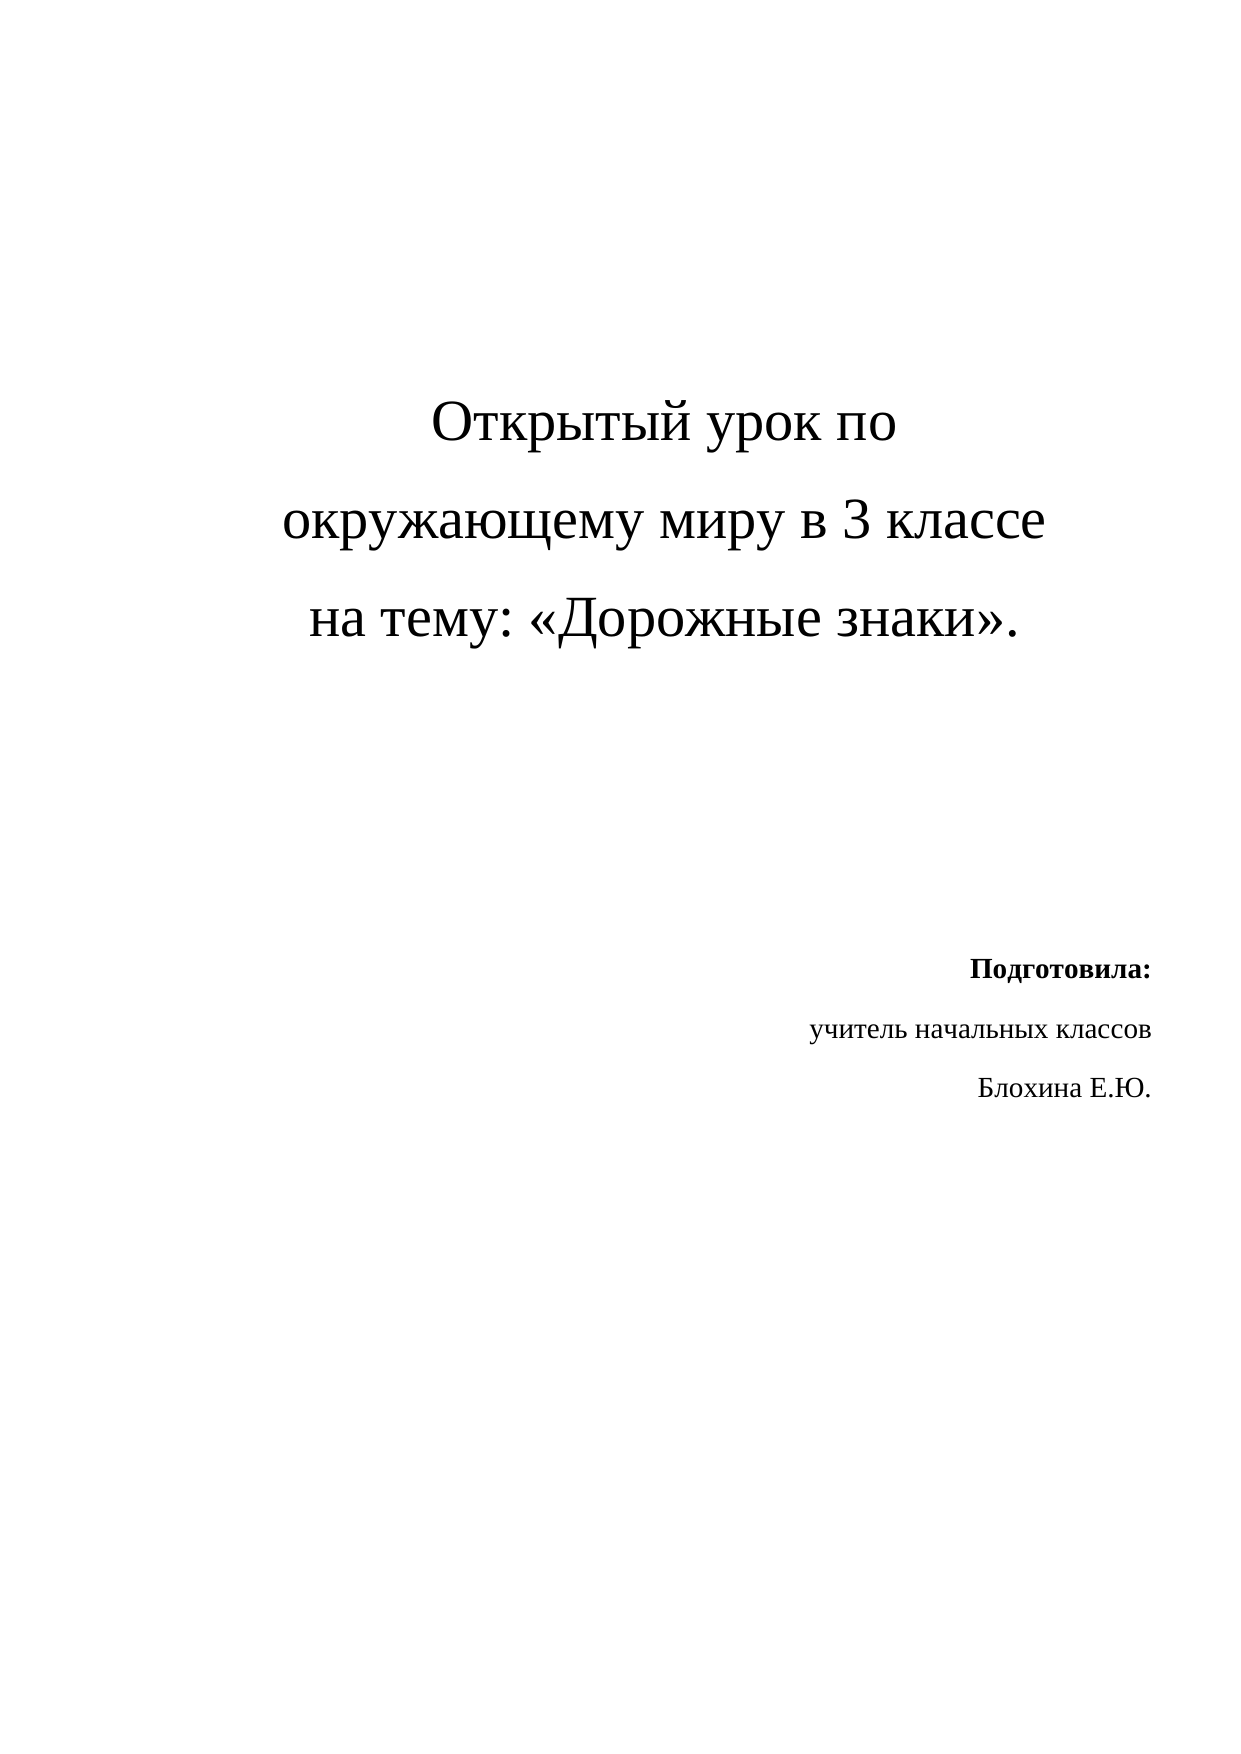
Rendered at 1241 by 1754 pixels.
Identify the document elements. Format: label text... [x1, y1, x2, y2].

text на тему: «Дорожные знаки». [177, 582, 1152, 649]
text окружающему миру в 3 классе [177, 484, 1152, 551]
text Открытый урок по [177, 386, 1152, 453]
text учитель начальных классов [177, 1011, 1152, 1044]
text Подготовила: [177, 951, 1152, 985]
text Блохина Е.Ю. [177, 1070, 1152, 1104]
